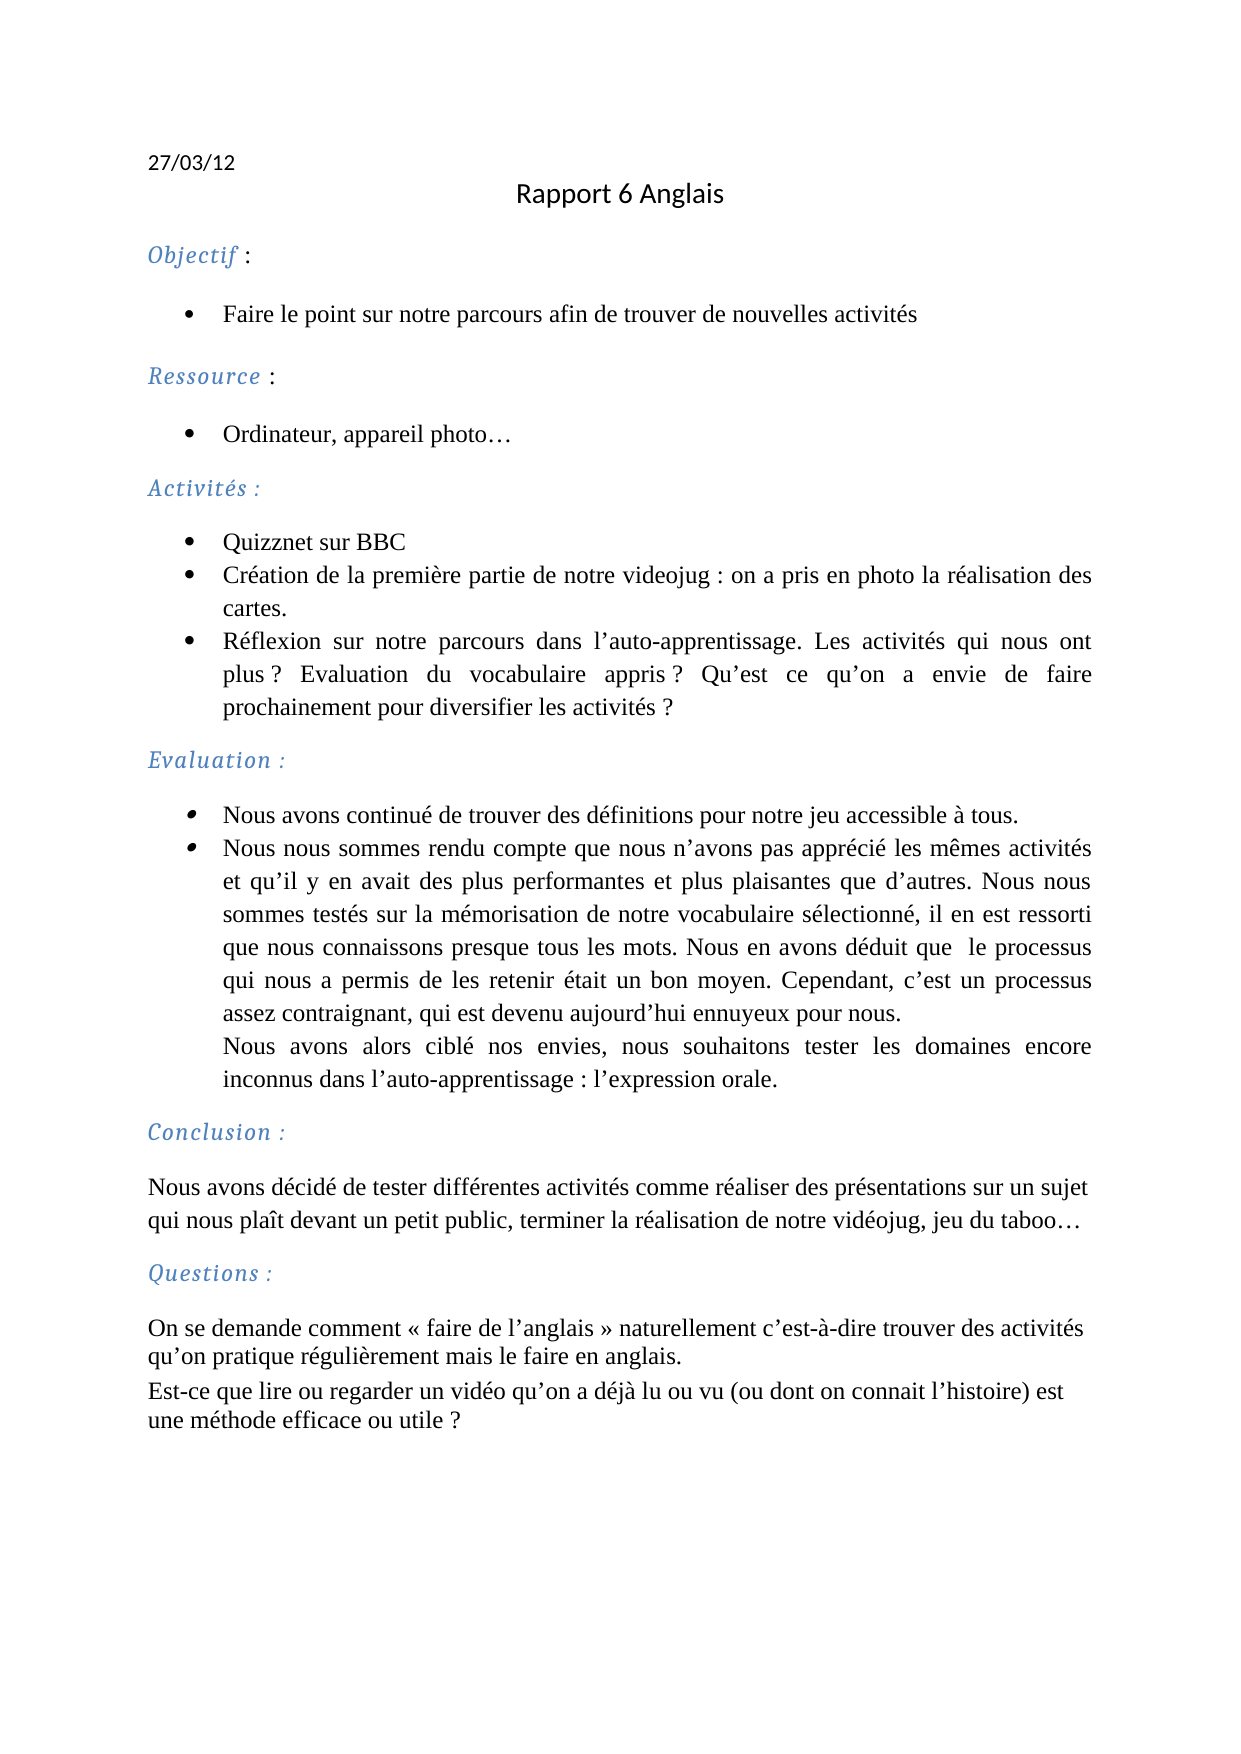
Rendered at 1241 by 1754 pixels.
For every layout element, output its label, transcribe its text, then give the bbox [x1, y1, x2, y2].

text Nous avons décidé de tester différentes activités comme réaliser des présentations sur un sujet qui nous plaît devant un petit public, terminer la réalisation de notre vidéojug, jeu du taboo… [148, 1172, 1093, 1234]
subtitle Activités : [148, 473, 1093, 502]
list Faire le point sur notre parcours afin de trouver de nouvelles activités [185, 299, 1093, 328]
text Ressource : [148, 361, 1093, 391]
text Rapport 6 Anglais [148, 176, 1093, 211]
list Réflexion sur notre parcours dans l’auto-apprentissage. Les activités qui nous ont plus ? Evaluation du vocabulaire appris ? Qu’est ce qu’on a envie de faire prochainement pour diversifier les activités ? [185, 626, 1093, 721]
list Ordinateur, appareil photo… [185, 419, 1093, 448]
text Objectif : [148, 240, 1093, 270]
list Nous nous sommes rendu compte que nous n’avons pas apprécié les mêmes activités et qu’il y en avait des plus performantes et plus plaisantes que d’autres. Nous nous sommes testés sur la mémorisation de notre vocabulaire sélectionné, il en est ressorti que nous connaissons presque tous les mots. Nous en avons déduit que le processus qui nous a permis de les retenir était un bon moyen. Cependant, c’est un processus assez contraignant, qui est devenu aujourd’hui ennuyeux pour nous. [185, 833, 1093, 1027]
list Création de la première partie de notre videojug : on a pris en photo la réalisation des cartes. [185, 560, 1093, 622]
list Nous avons alors ciblé nos envies, nous souhaitons tester les domaines encore inconnus dans l’auto-apprentissage : l’expression orale. [223, 1031, 1093, 1093]
text Evaluation : [148, 746, 1093, 775]
text Est-ce que lire ou regarder un vidéo qu’on a déjà lu ou vu (ou dont on connait l’histoire) est une méthode efficace ou utile ? [148, 1376, 1093, 1434]
text Questions : [148, 1259, 1093, 1288]
list Quizznet sur BBC [185, 527, 1093, 556]
text 27/03/12 [148, 148, 1093, 176]
text On se demande comment « faire de l’anglais » naturellement c’est-à-dire trouver des activités qu’on pratique régulièrement mais le faire en anglais. [148, 1313, 1093, 1370]
subtitle Conclusion : [148, 1118, 1093, 1147]
list Nous avons continué de trouver des définitions pour notre jeu accessible à tous. [185, 800, 1093, 829]
